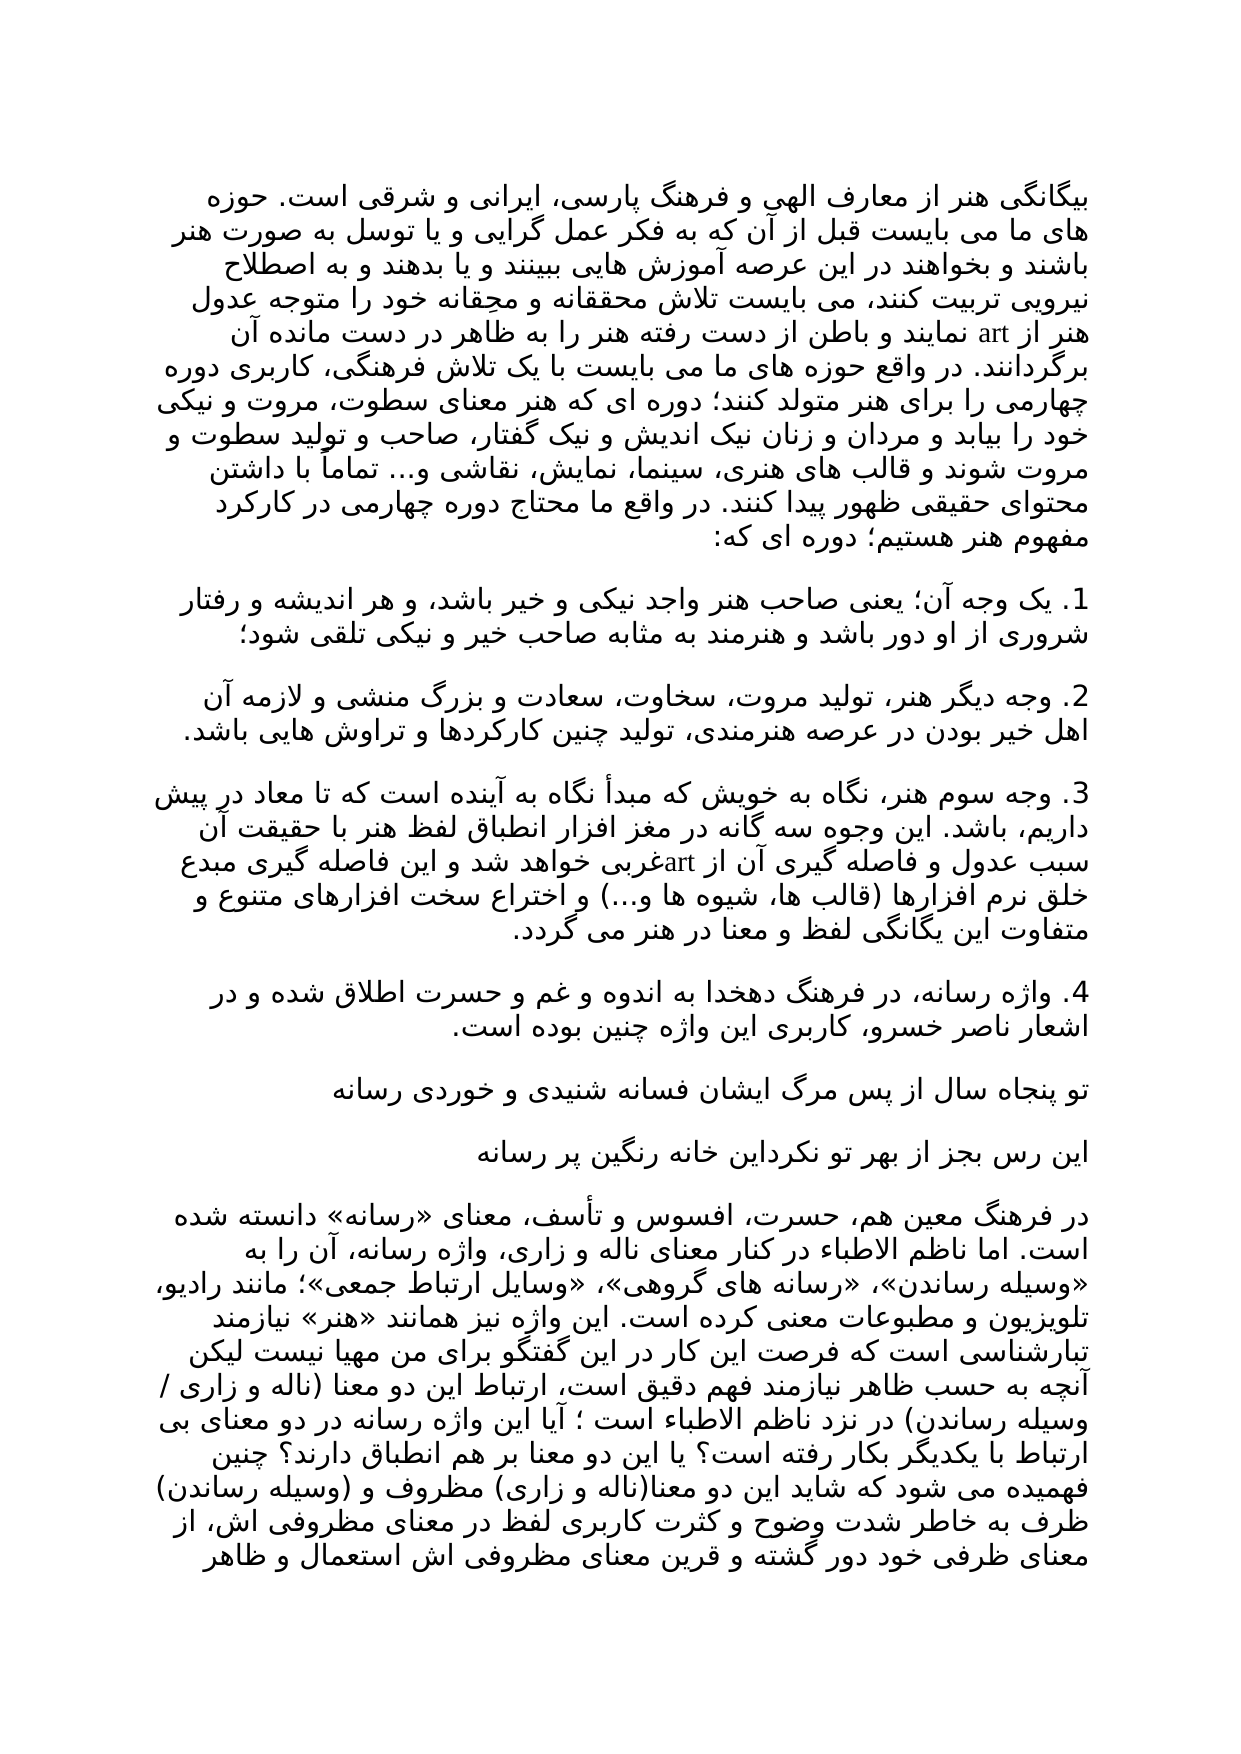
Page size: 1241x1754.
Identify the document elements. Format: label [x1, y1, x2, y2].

table_header [150, 150, 1090, 1572]
